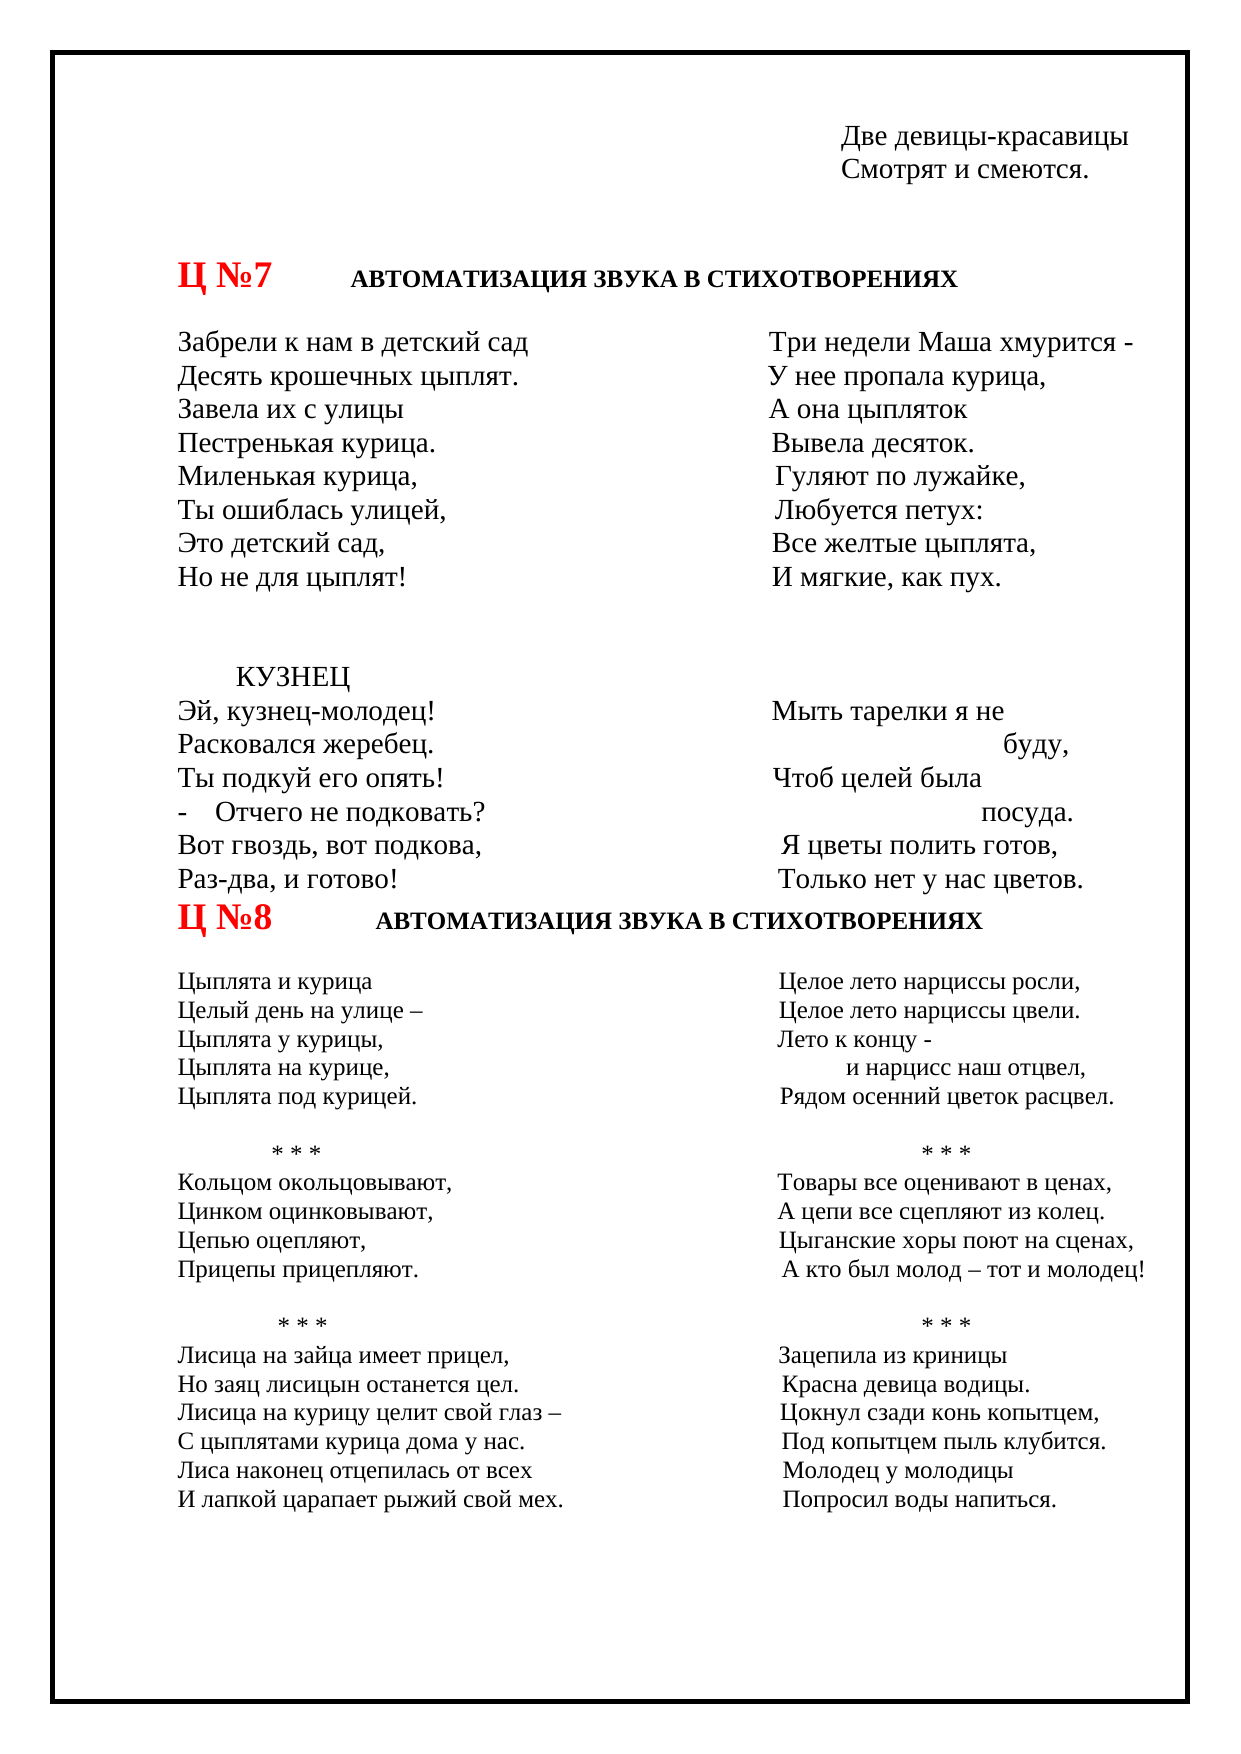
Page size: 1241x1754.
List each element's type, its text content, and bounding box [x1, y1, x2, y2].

text И лапкой царапает рыжий свой мех. Попросил воды напиться. [177, 1484, 1152, 1512]
text Прицепы прицепляют. А кто был молод – тот и молодец! [177, 1254, 1152, 1282]
text Раз-два, и готово! Только нет у нас цветов. [177, 861, 1152, 894]
list Отчего не подковать? посуда. [177, 794, 1152, 827]
text С цыплятами курица дома у нас. Под копытцем пыль клубится. [177, 1426, 1152, 1455]
text Цепью оцепляют, Цыганские хоры поют на сценах, [177, 1225, 1152, 1254]
text Это детский сад, Все желтые цыплята, [177, 525, 1152, 559]
text Десять крошечных цыплят. У нее пропала курица, [177, 358, 1152, 391]
text Лисица на курицу целит свой глаз – Цокнул сзади конь копытцем, [177, 1397, 1152, 1426]
text Ты подкуй его опять! Чтоб целей была [177, 760, 1152, 794]
text Забрели к нам в детский сад Три недели Маша хмурится - [177, 324, 1152, 358]
text Цыплята у курицы, Лето к концу - [177, 1024, 1152, 1052]
text * * * * * * [177, 1311, 1152, 1340]
text Целый день на улице – Целое лето нарциссы цвели. [177, 995, 1152, 1024]
text Расковался жеребец. буду, [177, 727, 1152, 760]
text Лиса наконец отцепилась от всех Молодец у молодицы [177, 1455, 1152, 1484]
text Цыплята под курицей. Рядом осенний цветок расцвел. [177, 1081, 1152, 1110]
text Миленькая курица, Гуляют по лужайке, [177, 458, 1152, 492]
text Вот гвоздь, вот подкова, Я цветы полить готов, [177, 827, 1152, 861]
text Цыплята и курица Целое лето нарциссы росли, [177, 966, 1152, 995]
text Две девицы-красавицы [177, 118, 1152, 152]
text Завела их с улицы А она цыпляток [177, 391, 1152, 425]
text Кольцом окольцовывают, Товары все оценивают в ценах, [177, 1167, 1152, 1196]
text Цыплята на курице, и нарцисс наш отцвел, [177, 1052, 1152, 1081]
text Цинком оцинковывают, А цепи все сцепляют из колец. [177, 1196, 1152, 1225]
text КУЗНЕЦ [177, 659, 1152, 693]
text Лисица на зайца имеет прицел, Зацепила из криницы [177, 1340, 1152, 1369]
text Но не для цыплят! И мягкие, как пух. [177, 559, 1152, 592]
text Ц №8 АВТОМАТИЗАЦИЯ ЗВУКА В СТИХОТВОРЕНИЯХ [177, 894, 1152, 937]
text Эй, кузнец-молодец! Мыть тарелки я не [177, 693, 1152, 727]
text Ты ошиблась улицей, Любуется петух: [177, 492, 1152, 525]
text Ц №7 АВТОМАТИЗАЦИЯ ЗВУКА В СТИХОТВОРЕНИЯХ [177, 252, 1152, 295]
text Но заяц лисицын останется цел. Красна девица водицы. [177, 1369, 1152, 1397]
text * * * * * * [177, 1139, 1152, 1167]
text Пестренькая курица. Вывела десяток. [177, 425, 1152, 458]
text Смотрят и смеются. [177, 152, 1152, 185]
